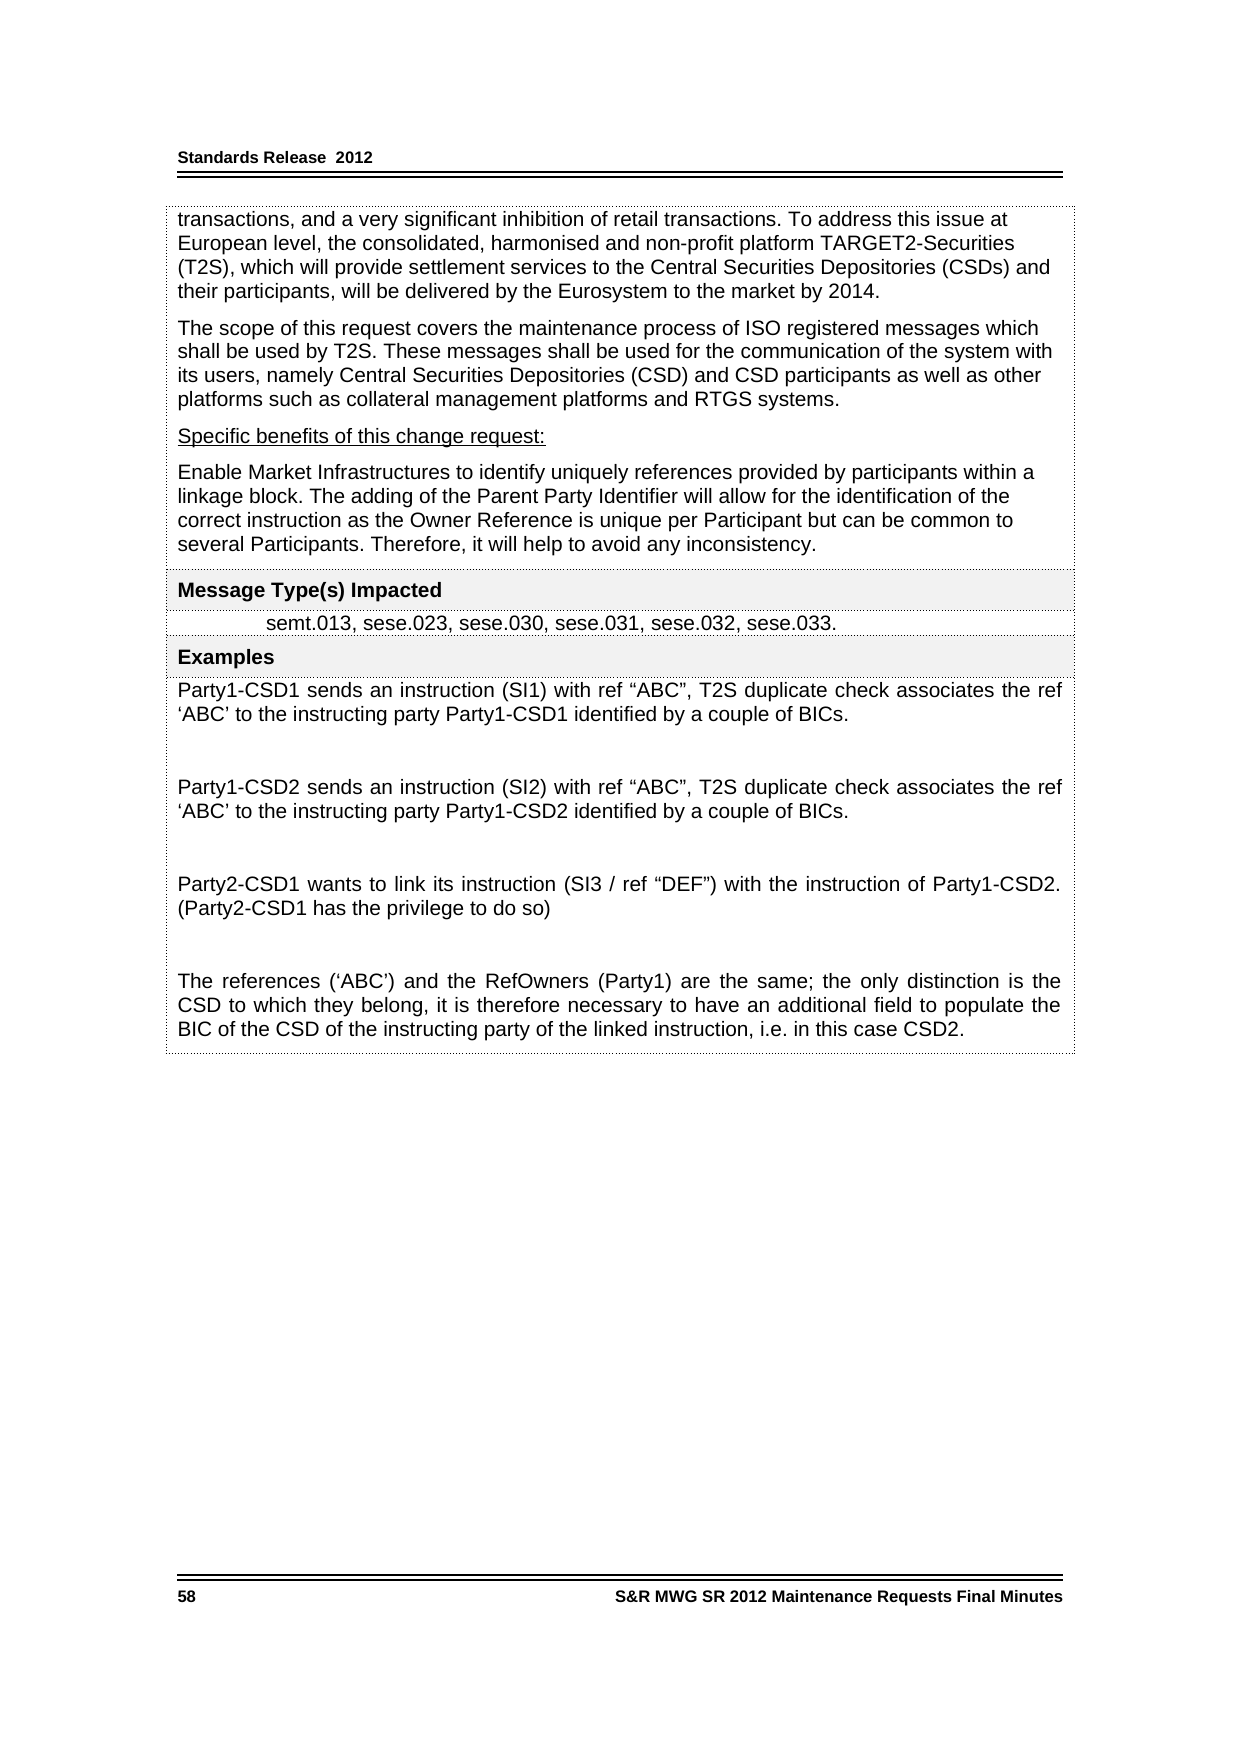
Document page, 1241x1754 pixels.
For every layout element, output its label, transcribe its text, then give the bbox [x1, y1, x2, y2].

table_cell Examples [166, 635, 1074, 677]
table_cell Message Type(s) Impacted [166, 569, 1074, 610]
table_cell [166, 206, 1074, 568]
table_cell Party1-CSD1 sends an instruction (SI1) with ref “ABC”, T2S duplicate check associates the ref ‘ABC’ to the instructing party Party1-CSD1 identified by a couple of BICs. Party1-CSD2 sends an instruction (SI2) with ref “ABC”, T2S duplicate check associates the ref ‘ABC’ to the instructing party Party1-CSD2 identified by a couple of BICs. Party2-CSD1 wants to link its instruction (SI3 / ref “DEF”) with the instruction of Party1-CSD2. (Party2-CSD1 has the privilege to do so) The references (‘ABC’) and the RefOwners (Party1) are the same; the only distinction is the CSD to which they belong, it is therefore necessary to have an additional field to populate the BIC of the CSD of the instructing party of the linked instruction, i.e. in this case CSD2. [166, 677, 1074, 1053]
table_cell semt.013, sese.023, sese.030, sese.031, sese.032, sese.033. [166, 610, 1074, 635]
